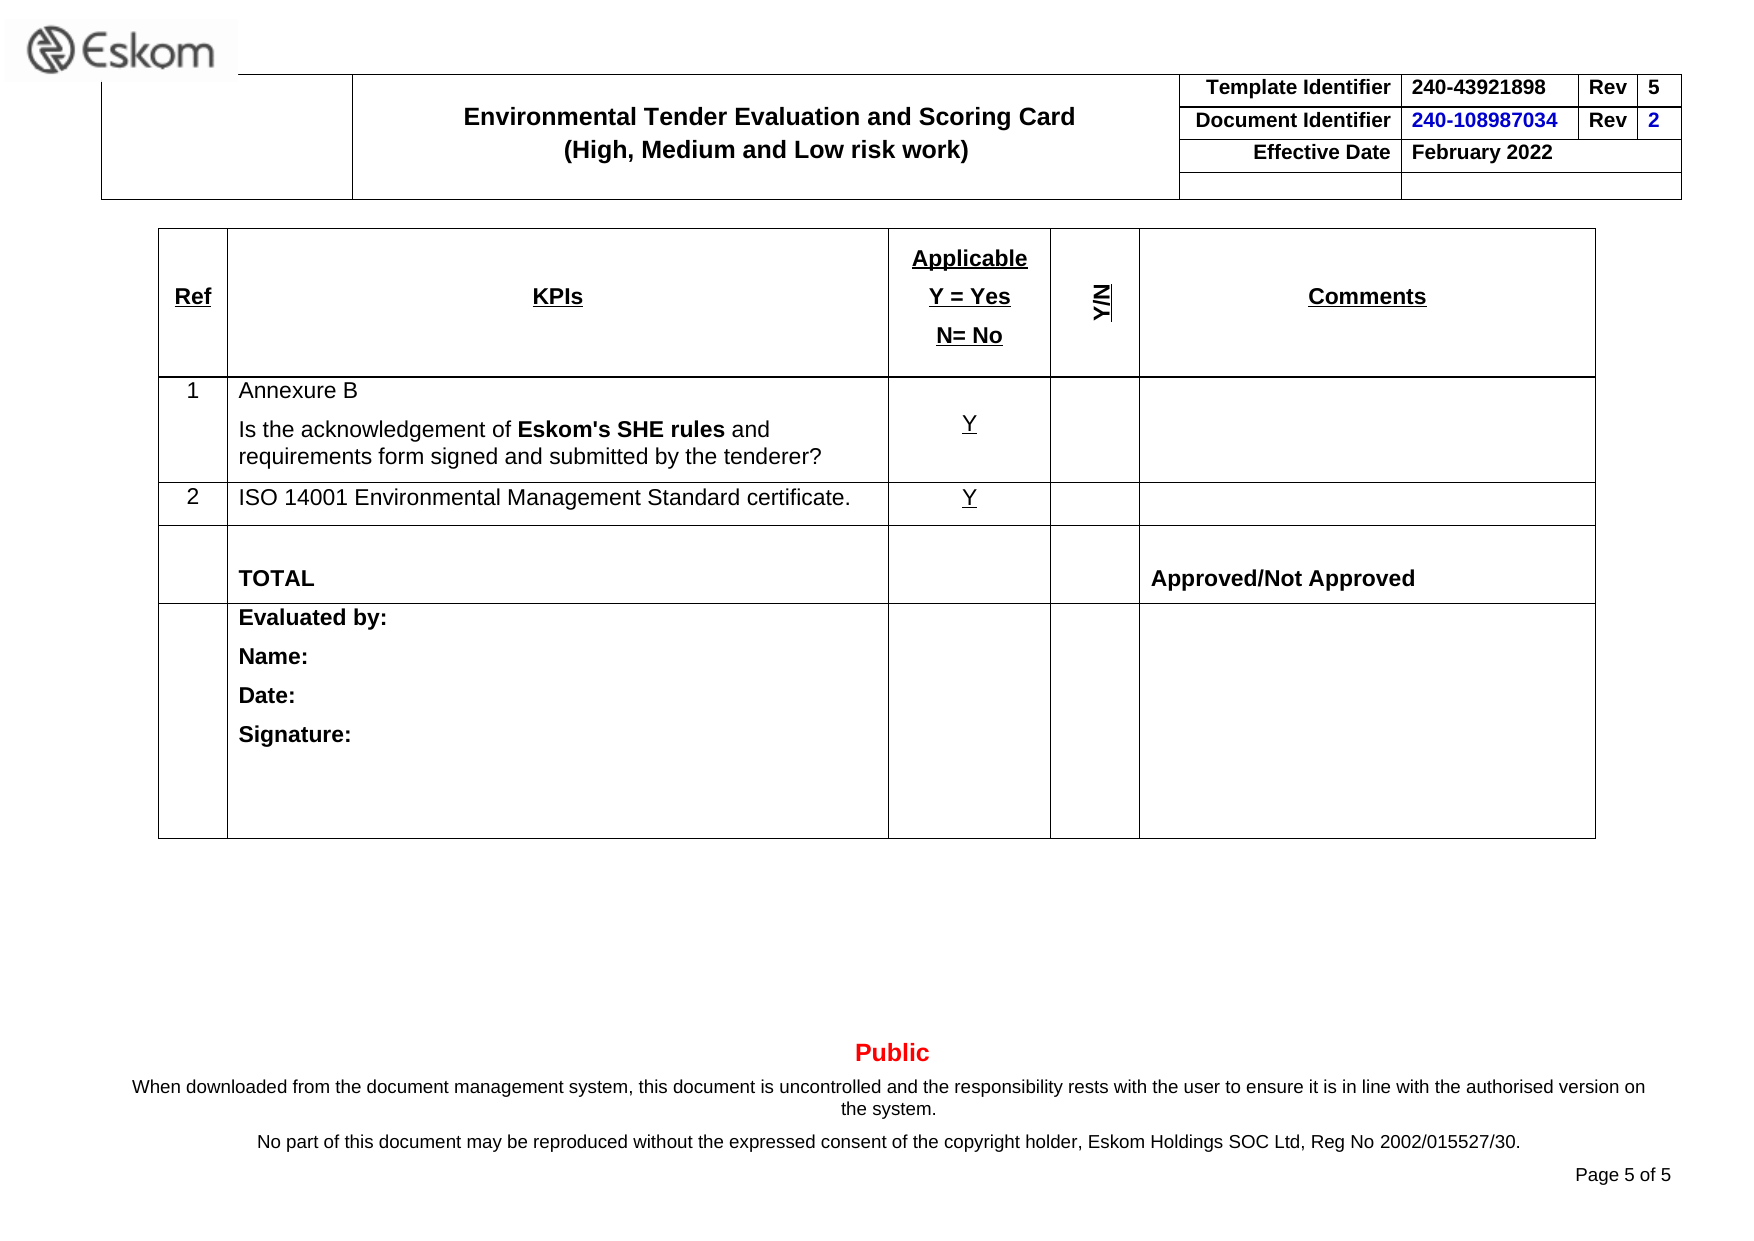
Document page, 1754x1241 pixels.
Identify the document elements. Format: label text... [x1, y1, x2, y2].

table_cell [889, 526, 1050, 603]
table_cell Y [889, 378, 1050, 482]
table_header Y/N [1051, 229, 1139, 376]
table_cell [1051, 526, 1139, 603]
table_cell Evaluated by: Name: Date: Signature: [228, 604, 888, 837]
table_cell TOTAL [228, 526, 888, 603]
table_cell [1051, 378, 1139, 482]
table_cell Y [889, 483, 1050, 524]
table_header KPIs [228, 229, 888, 376]
table_header Comments [1140, 229, 1595, 376]
table_cell [1140, 604, 1595, 837]
table_cell Approved/Not Approved [1140, 526, 1595, 603]
table_cell 1 [159, 378, 227, 482]
table_cell ISO 14001 Environmental Management Standard certificate. [228, 483, 888, 524]
table_header Applicable Y = Yes N= No [889, 229, 1050, 376]
table_cell Annexure B Is the acknowledgement of Eskom's SHE rules and requirements form signed and submitted by the tenderer? [228, 378, 888, 482]
table_cell [159, 604, 227, 837]
table_cell [889, 604, 1050, 837]
table_header Ref [159, 229, 227, 376]
table_cell [1051, 483, 1139, 524]
table_cell [1140, 483, 1595, 524]
table_cell [1051, 604, 1139, 837]
table_cell [159, 526, 227, 603]
table_cell 2 [159, 483, 227, 524]
table_cell [1140, 378, 1595, 482]
